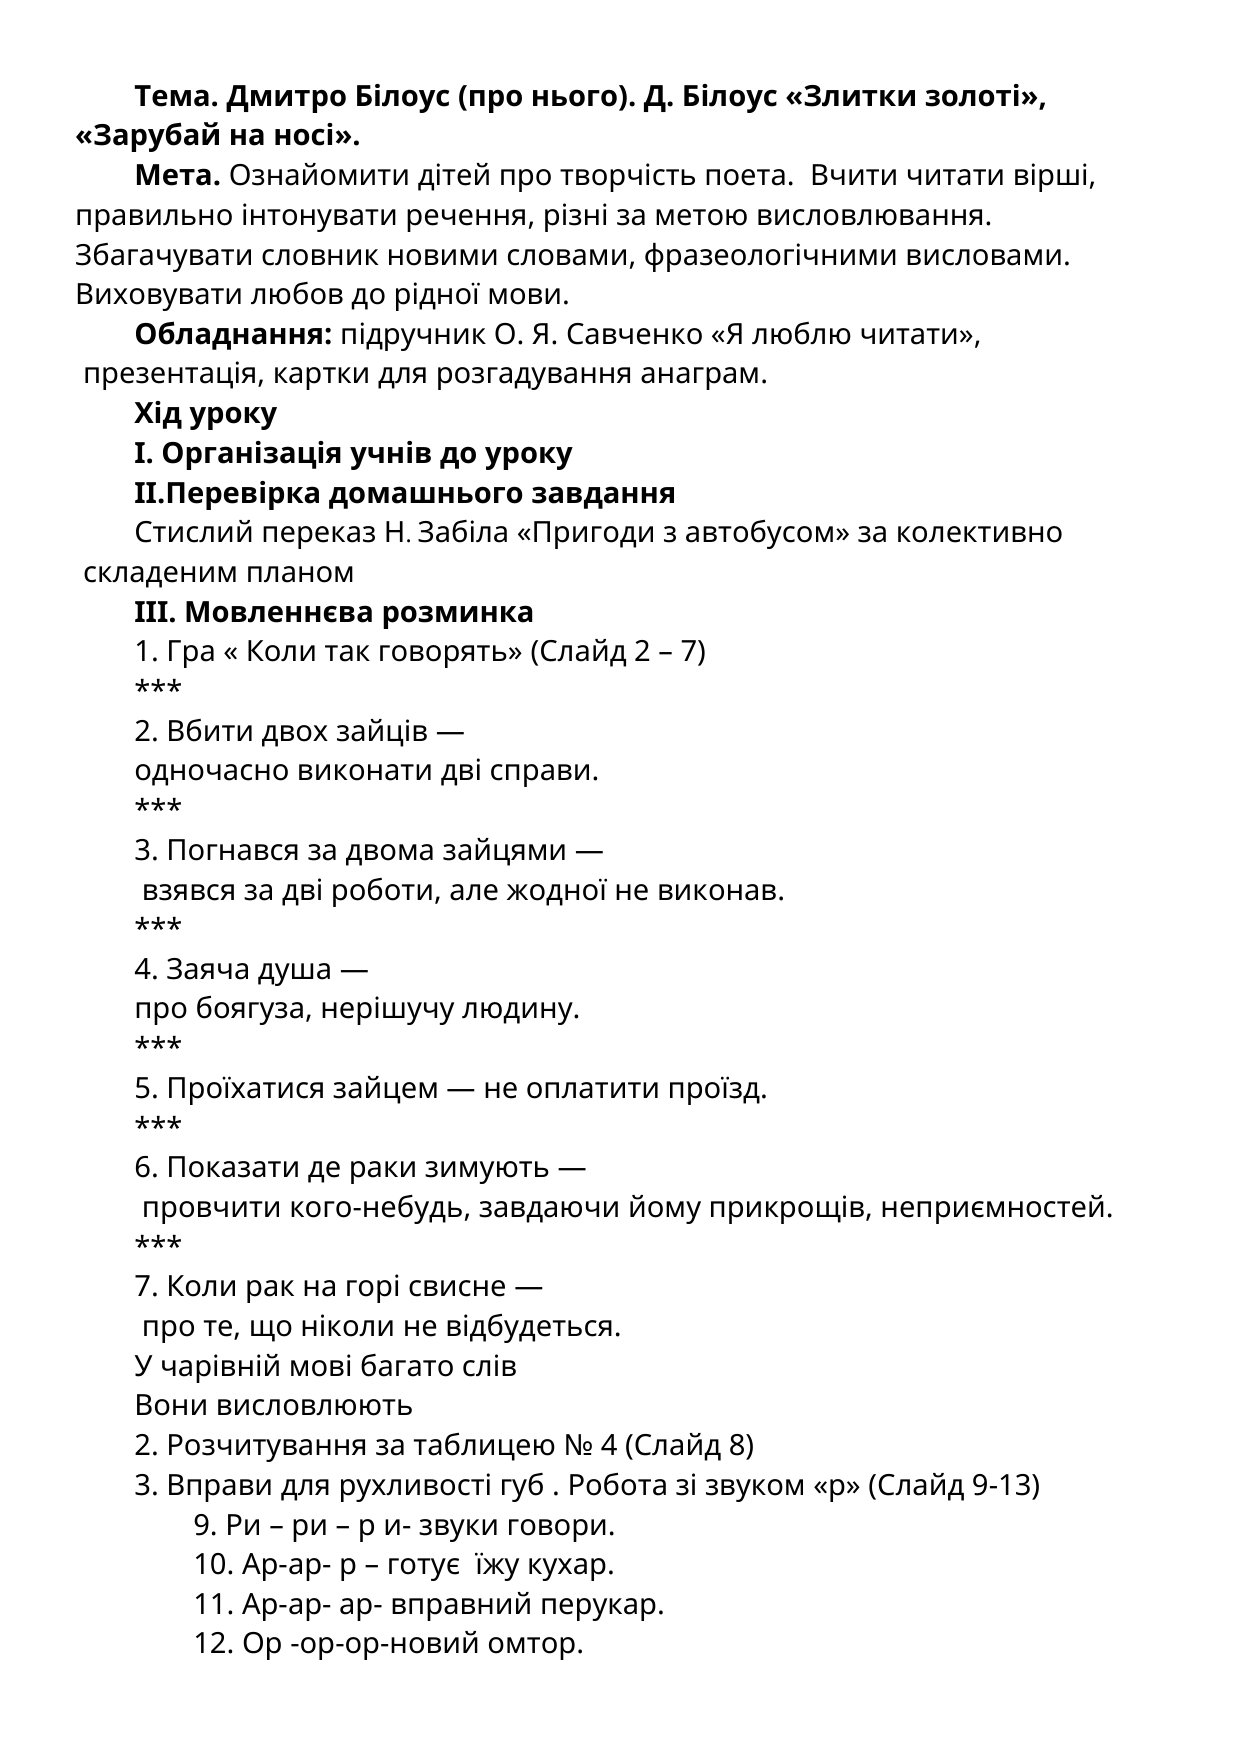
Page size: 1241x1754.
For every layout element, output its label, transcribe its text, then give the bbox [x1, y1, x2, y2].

text *** [83, 670, 1157, 710]
text 7. Коли рак на горі свисне — [83, 1266, 1157, 1305]
text 3. Вправи для рухливості губ . Робота зі звуком «р» (Слайд 9-13) [83, 1464, 1157, 1504]
text 11. Ар-ар- ар- вправний перукар. [75, 1583, 1157, 1623]
text Вони висловлюють [83, 1385, 1157, 1424]
text 3. Погнався за двома зайцями — [83, 829, 1157, 869]
text *** [83, 1107, 1157, 1147]
text 9. Ри – ри – р и- звуки говори. [75, 1504, 1157, 1543]
text Тема. Дмитро Білоус (про нього). Д. Білоус «Злитки золоті», «Зарубай на носі». [75, 75, 1165, 154]
text I. Організація учнів до уроку [83, 432, 1157, 472]
text Стислий переказ Н. Забіла «Пригоди з автобусом» за колективно складеним планом [83, 512, 1157, 591]
text 5. Проїхатися зайцем — не оплатити проїзд. [83, 1067, 1157, 1107]
text *** [83, 789, 1157, 829]
text III. Мовленнєва розминка [83, 591, 1157, 631]
text 12. Ор -ор-ор-новий омтор. [75, 1623, 1157, 1662]
text провчити кого-небудь, завдаючи йому прикрощів, неприємностей. [83, 1186, 1157, 1226]
text Мета. Ознайомити дітей про творчість поета. Вчити читати вірші, правильно інтонувати речення, різні за метою висловлювання. Збагачувати словник новими словами, фразеологічними висловами. Виховувати любов до рідної мови. [75, 154, 1165, 313]
text 2. Розчитування за таблицею № 4 (Слайд 8) [83, 1424, 1157, 1464]
text 2. Вбити двох зайців — [83, 710, 1157, 750]
text *** [83, 1027, 1157, 1067]
text *** [83, 908, 1157, 948]
text 4. Заяча душа — [83, 948, 1157, 988]
text про те, що ніколи не відбудеться. [83, 1305, 1157, 1345]
text 10. Ар-ар- р – готує їжу кухар. [75, 1543, 1157, 1583]
text *** [83, 1226, 1157, 1266]
text У чарівній мові багато слів [83, 1345, 1157, 1385]
text II.Перевірка домашнього завдання [83, 472, 1157, 512]
text Хід уроку [83, 392, 1157, 432]
text Обладнання: підручник О. Я. Савченко «Я люблю читати», презентація, картки для розгадування анаграм. [83, 313, 1157, 392]
text 1. Гра « Коли так говорять» (Слайд 2 – 7) [83, 631, 1157, 670]
text про боягуза, нерішучу людину. [83, 988, 1157, 1027]
text 6. Показати де раки зимують — [83, 1147, 1157, 1186]
text одночасно виконати дві справи. [83, 750, 1157, 789]
text взявся за дві роботи, але жодної не виконав. [83, 869, 1157, 908]
